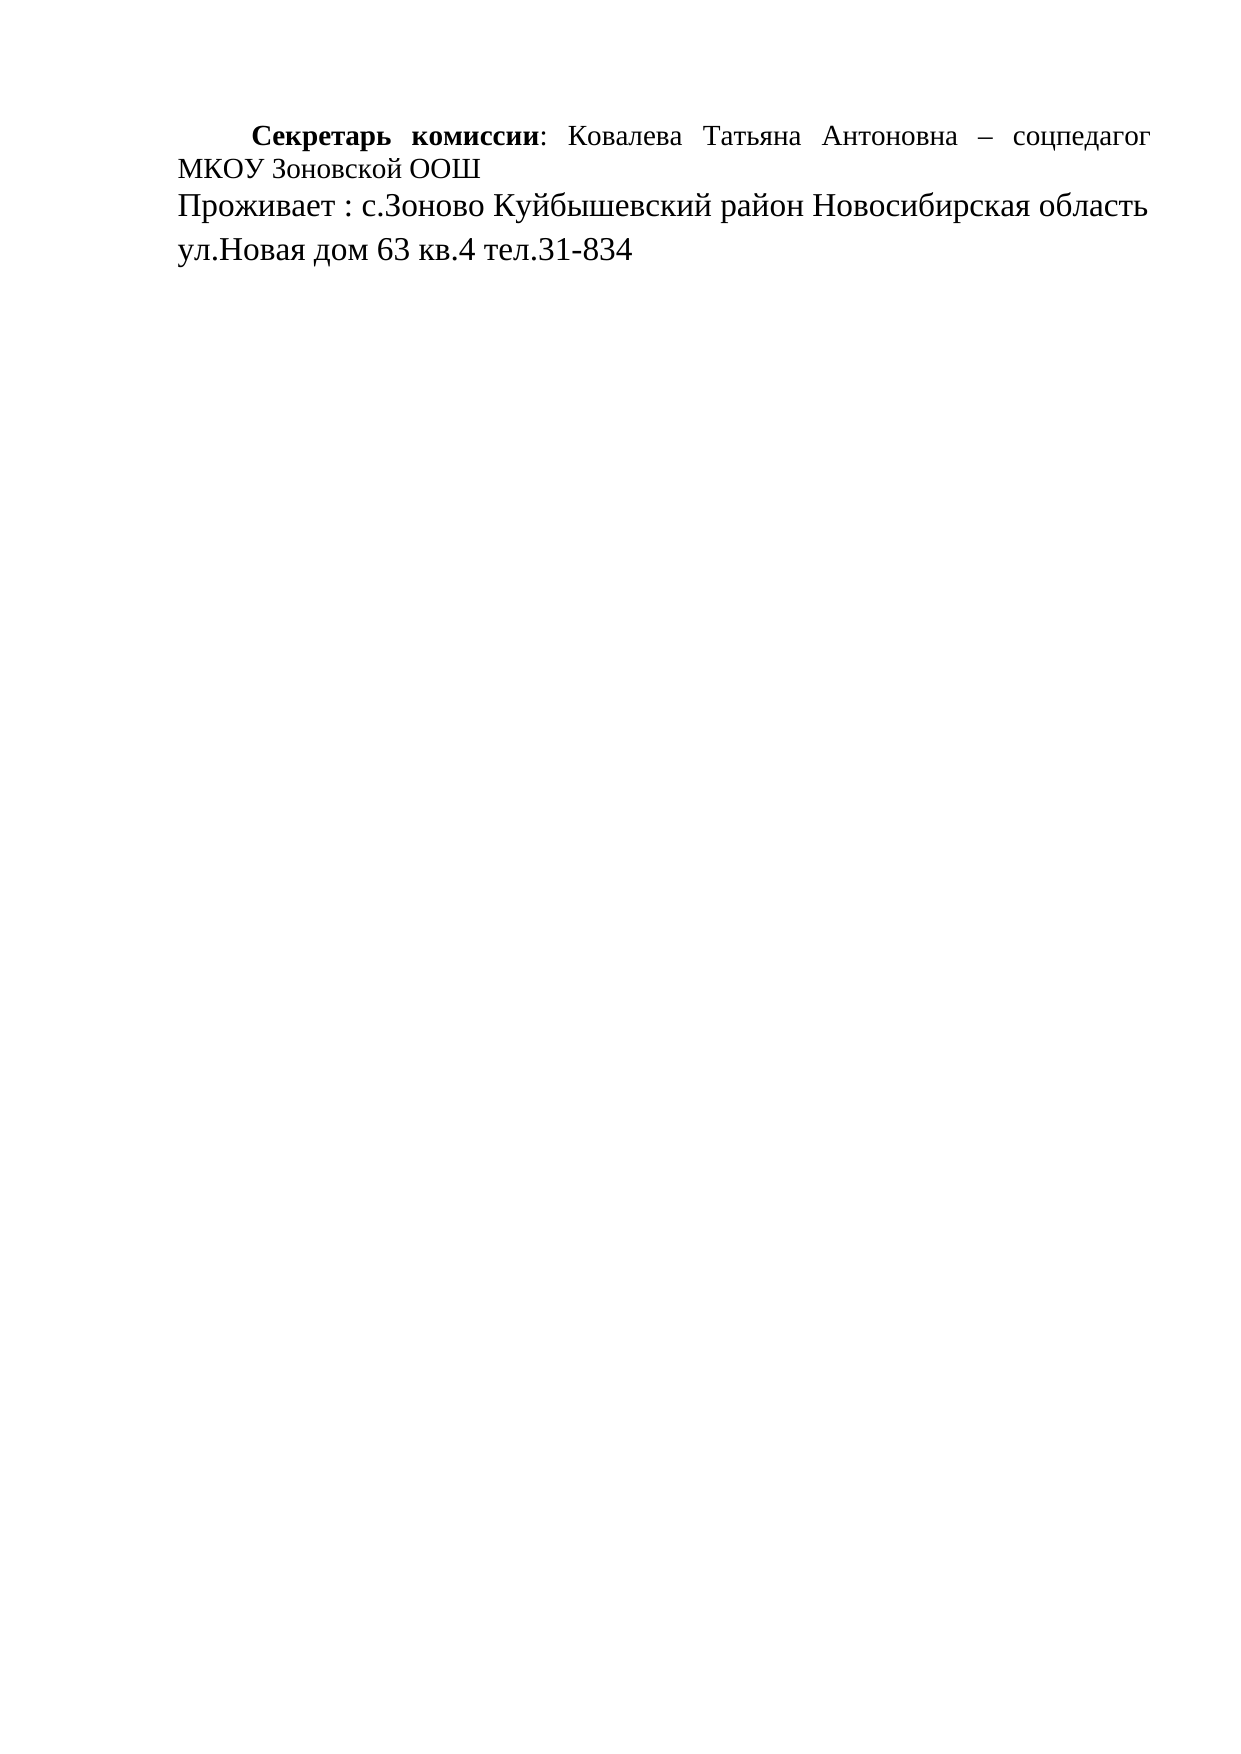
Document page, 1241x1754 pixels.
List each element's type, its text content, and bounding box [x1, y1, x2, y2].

text Проживает : с.Зоново Куйбышевский район Новосибирская область ул.Новая дом 63 кв.4 тел.31-834 [177, 185, 1152, 268]
text Секретарь комиссии: Ковалева Татьяна Антоновна – соцпедагог МКОУ Зоновской ООШ [177, 118, 1152, 185]
